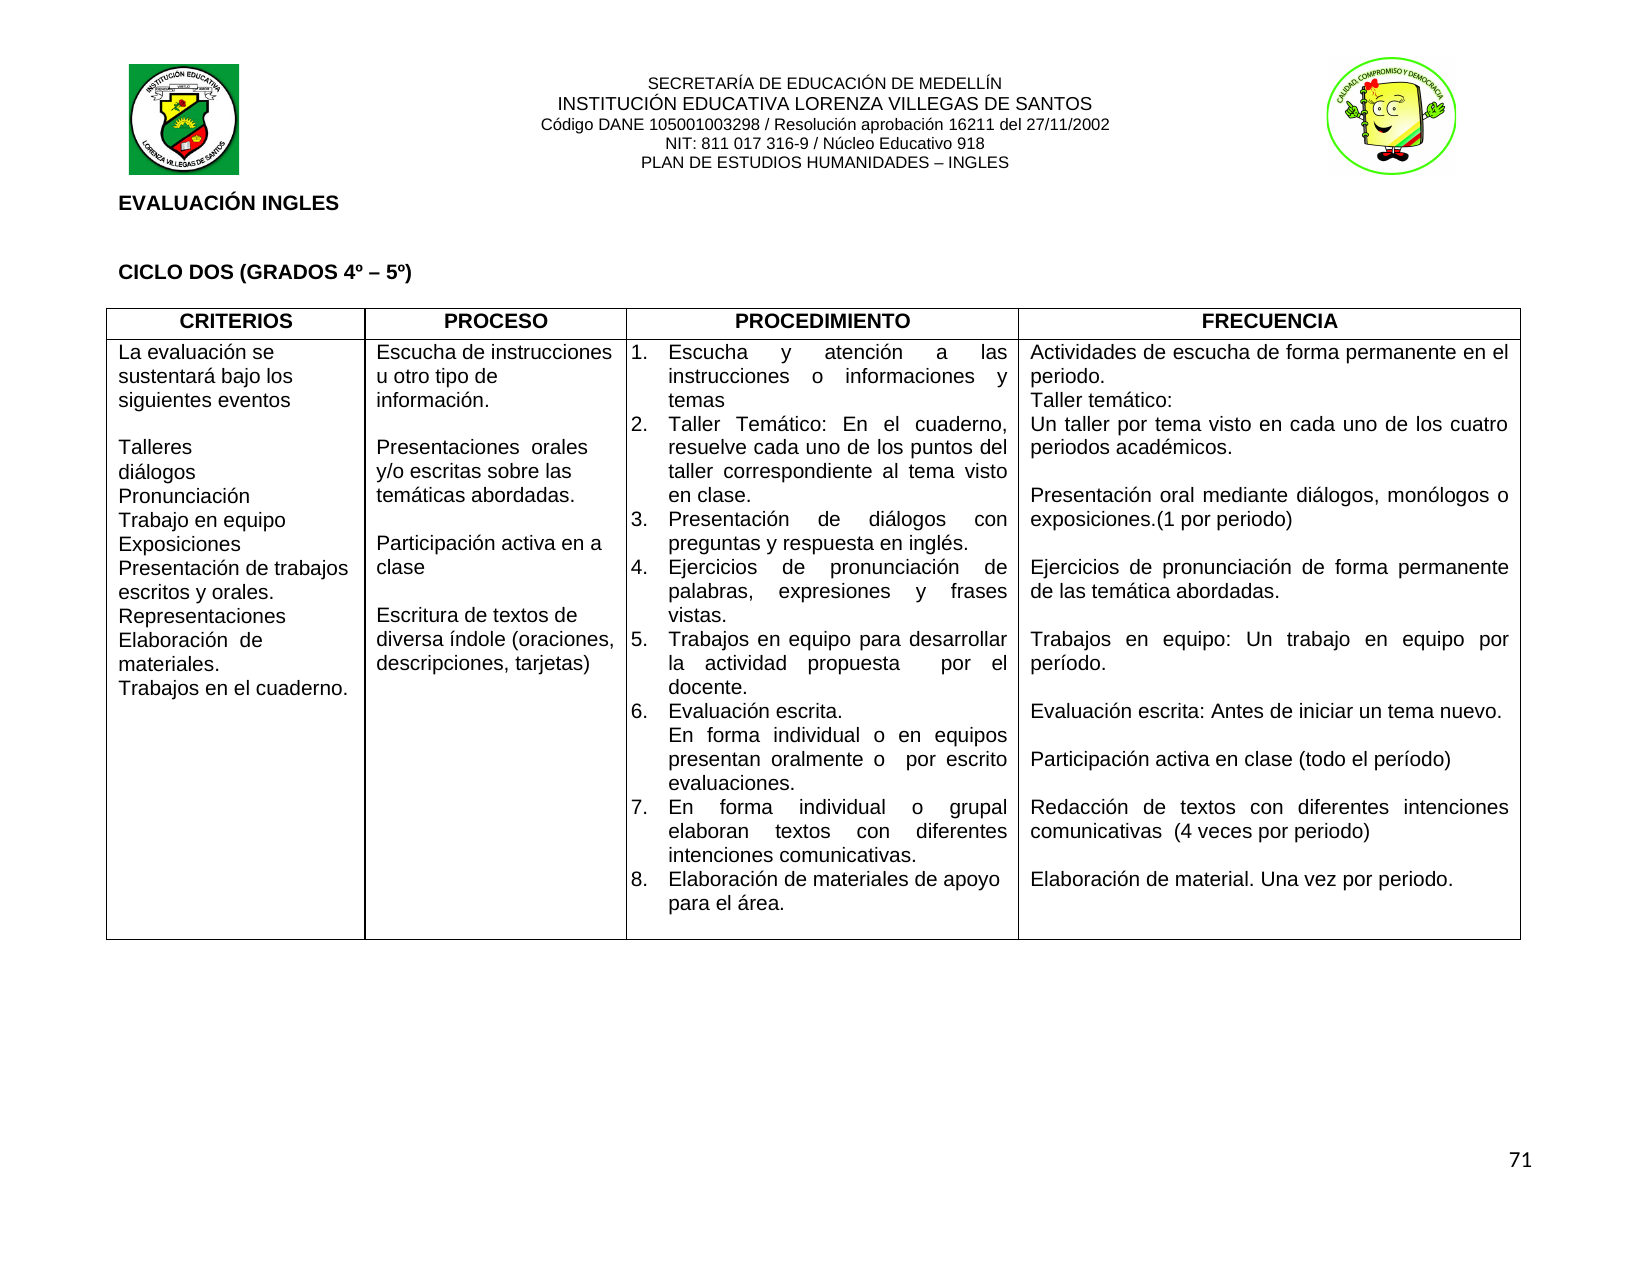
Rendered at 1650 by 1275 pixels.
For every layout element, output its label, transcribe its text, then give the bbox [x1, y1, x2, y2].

table_header PROCESO [366, 309, 626, 338]
table_cell Escucha y atención a las instrucciones o informaciones y temas Taller Temático: En el cuaderno, resuelve cada uno de los puntos del taller correspondiente al tema visto en clase. Presentación de diálogos con preguntas y respuesta en inglés. Ejercicios de pronunciación de palabras, expresiones y frases vistas. Trabajos en equipo para desarrollar la actividad propuesta por el docente. Evaluación escrita. En forma individual o en equipos presentan oralmente o por escrito evaluaciones. En forma individual o grupal elaboran textos con diferentes intenciones comunicativas. Elaboración de materiales de apoyo para el área. [627, 340, 1018, 938]
table_header FRECUENCIA [1019, 309, 1520, 338]
picture [128, 64, 240, 175]
table_cell Actividades de escucha de forma permanente en el periodo. Taller temático: Un taller por tema visto en cada uno de los cuatro periodos académicos. Presentación oral mediante diálogos, monólogos o exposiciones.(1 por periodo) Ejercicios de pronunciación de forma permanente de las temática abordadas. Trabajos en equipo: Un trabajo en equipo por período. Evaluación escrita: Antes de iniciar un tema nuevo. Participación activa en clase (todo el período) Redacción de textos con diferentes intenciones comunicativas (4 veces por periodo) Elaboración de material. Una vez por periodo. [1019, 340, 1520, 938]
text CICLO DOS (GRADOS 4º – 5º) [118, 260, 1532, 284]
text EVALUACIÓN INGLES [118, 191, 1532, 215]
table_header PROCEDIMIENTO [627, 309, 1018, 338]
table_header CRITERIOS [107, 309, 364, 338]
table_cell La evaluación se sustentará bajo los siguientes eventos Talleres diálogos Pronunciación Trabajo en equipo Exposiciones Presentación de trabajos escritos y orales. Representaciones Elaboración de materiales. Trabajos en el cuaderno. [107, 340, 364, 938]
table_cell Escucha de instrucciones u otro tipo de información. Presentaciones orales y/o escritas sobre las temáticas abordadas. Participación activa en a clase Escritura de textos de diversa índole (oraciones, descripciones, tarjetas) [366, 340, 626, 938]
picture [1326, 57, 1457, 175]
